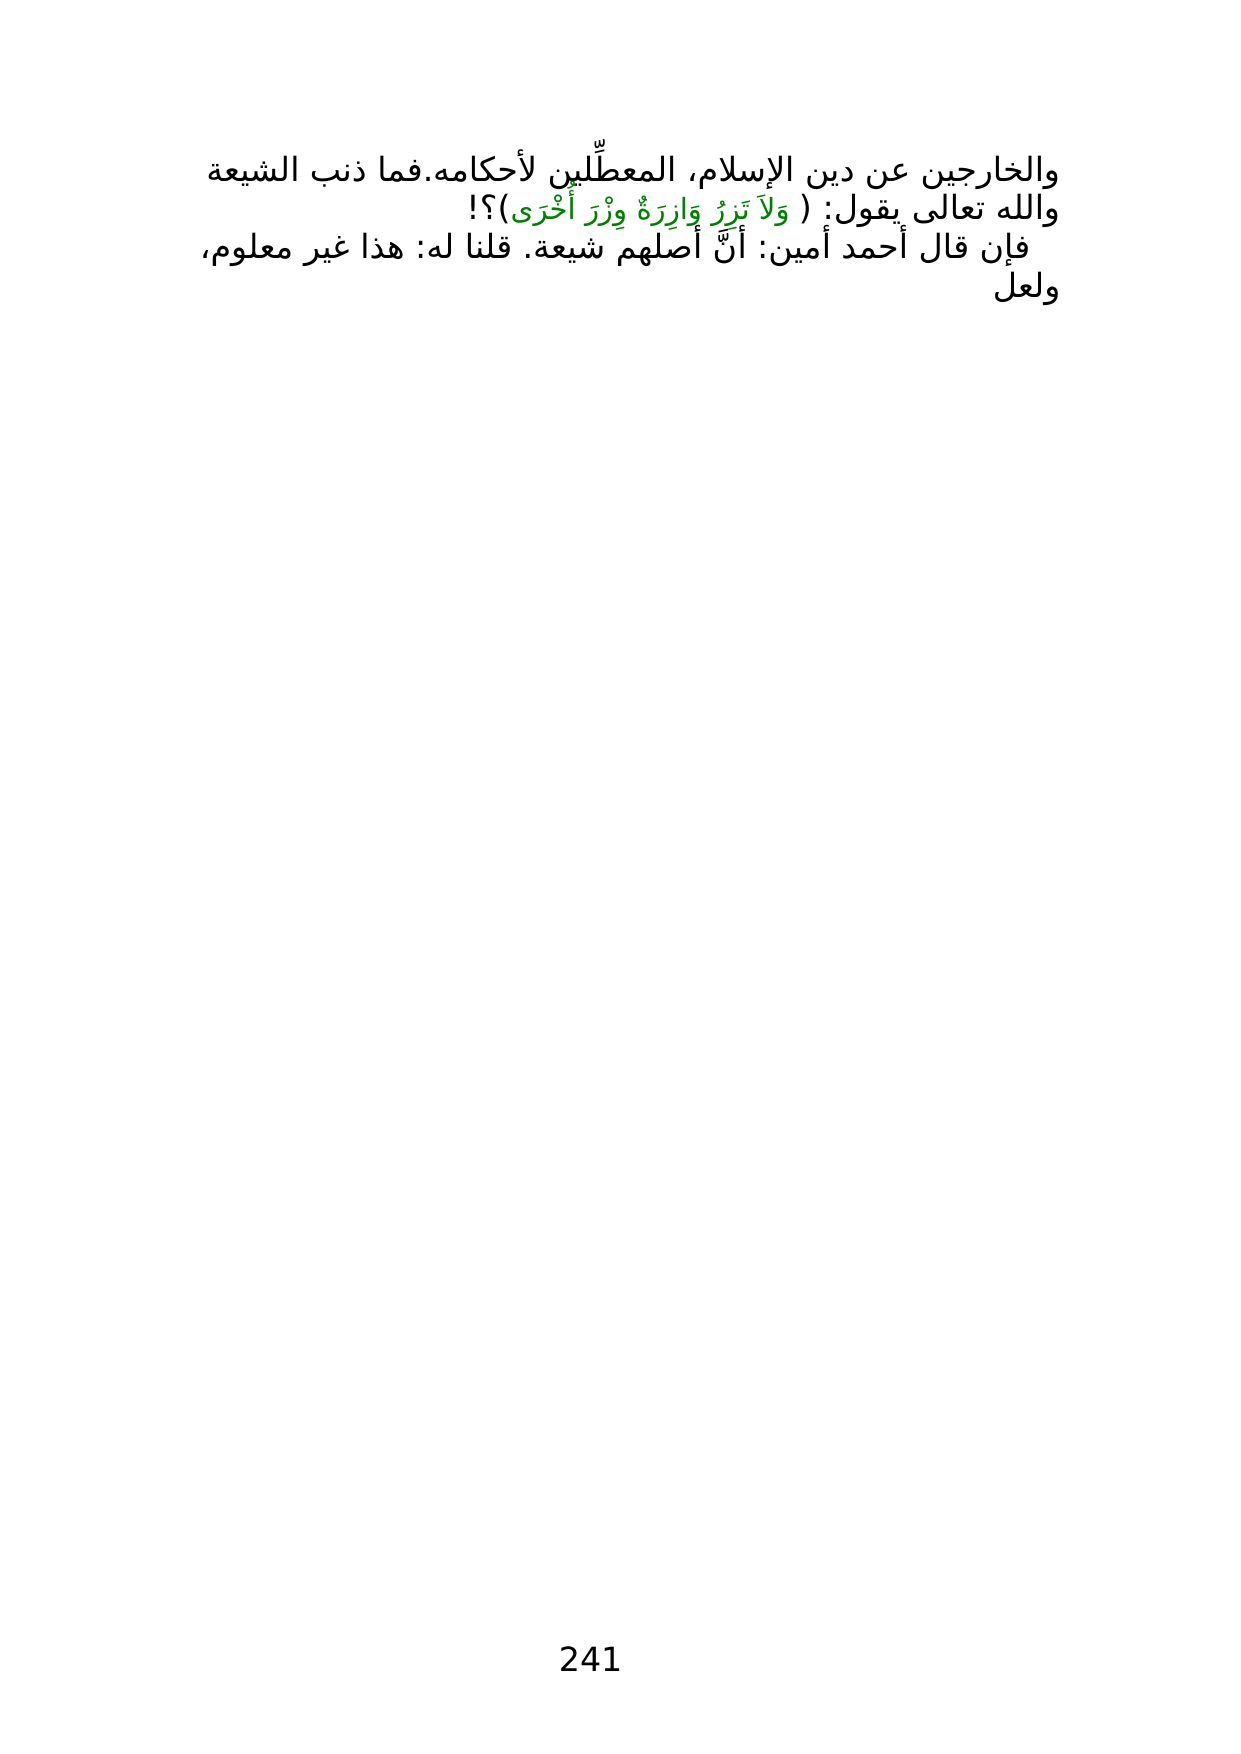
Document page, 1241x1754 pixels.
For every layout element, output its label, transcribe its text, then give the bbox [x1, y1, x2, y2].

text فإن قال أحمد أمين: أنَّ أصلهم شيعة. قلنا له: هذا غير معلوم، ولعل [180, 228, 1060, 305]
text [180, 150, 1060, 228]
